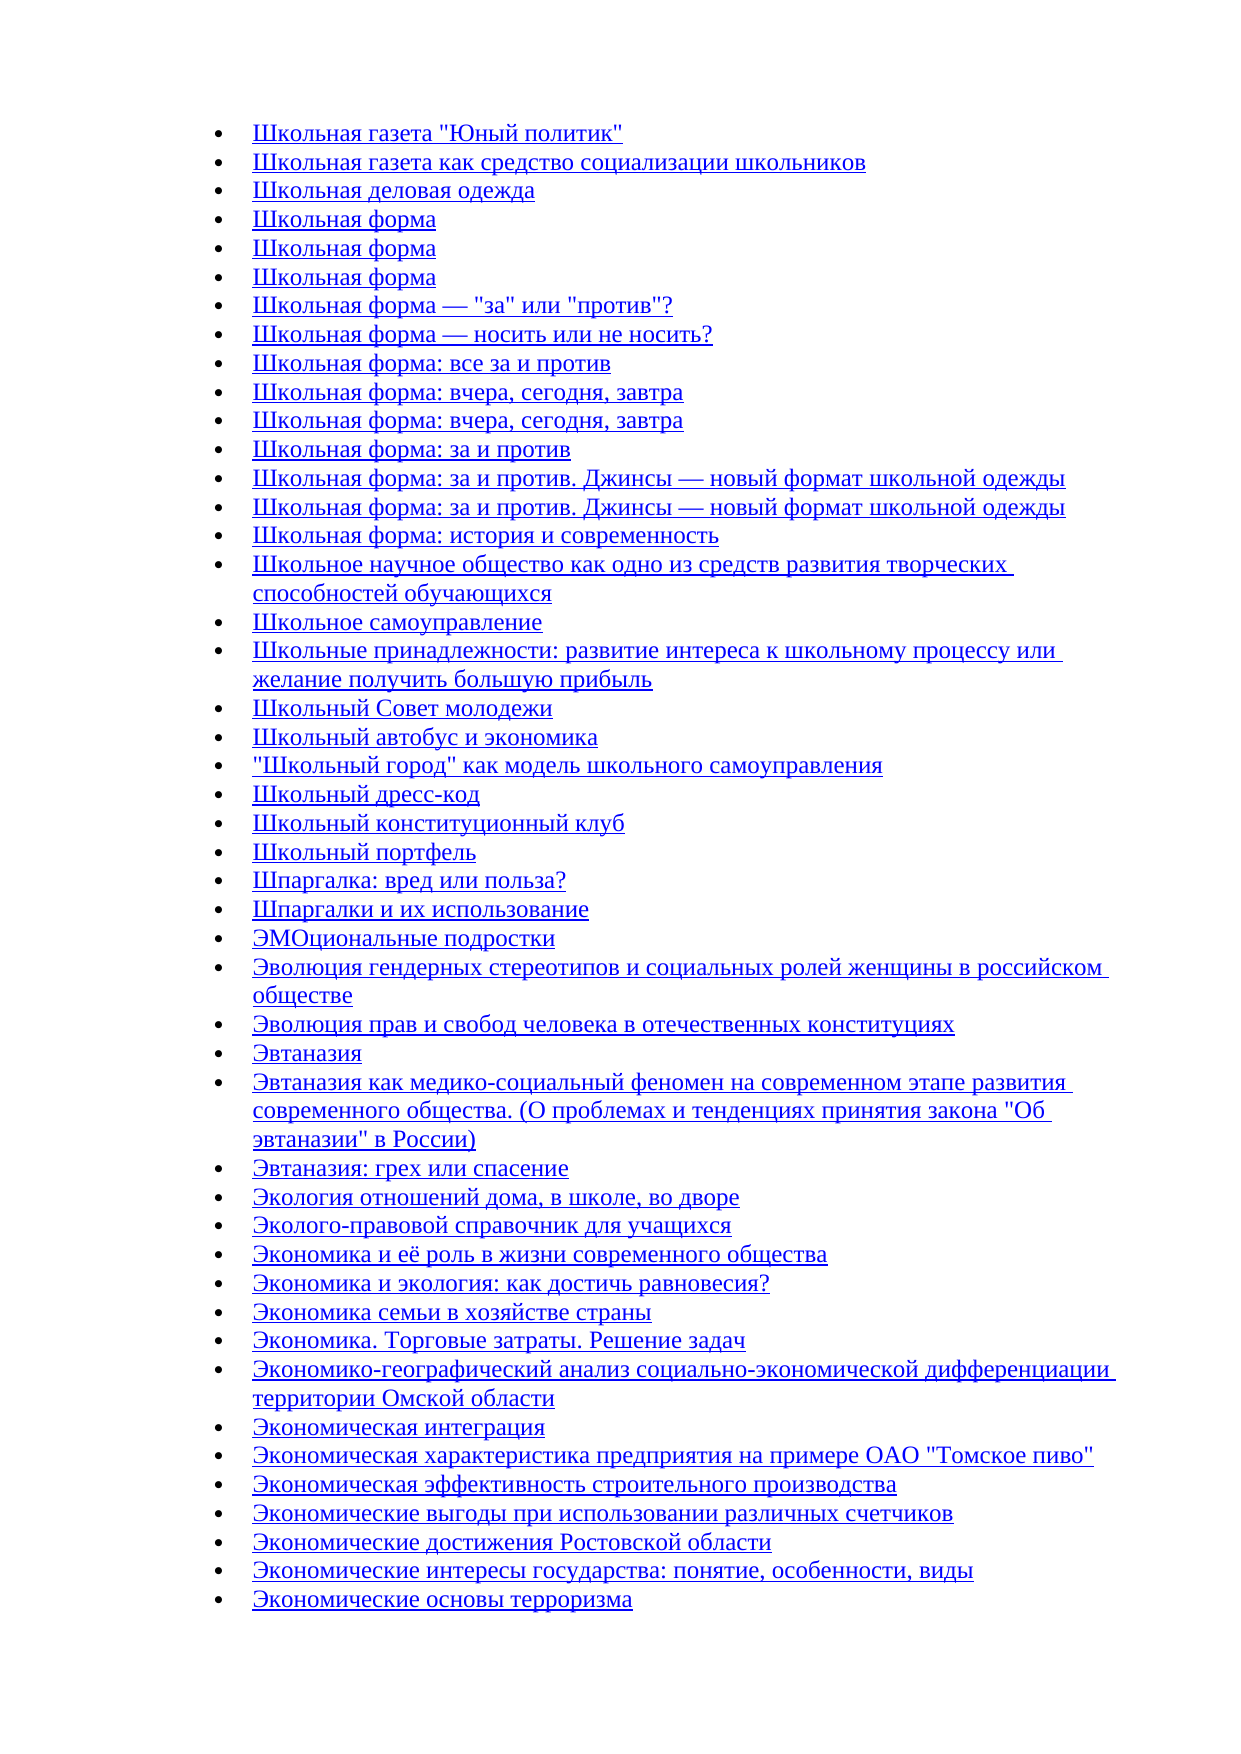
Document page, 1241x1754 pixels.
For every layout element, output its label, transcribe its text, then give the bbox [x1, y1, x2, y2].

list Экология отношений дома, в школе, во дворе [215, 1182, 1152, 1211]
list Школьная форма [215, 262, 1152, 291]
list Эколого-правовой справочник для учащихся [215, 1211, 1152, 1239]
list Экономические выгоды при использовании различных счетчиков [215, 1498, 1152, 1527]
list Школьная форма [215, 204, 1152, 233]
list Экономика и экология: как достичь равновесия? [215, 1268, 1152, 1297]
list Экономика и её роль в жизни современного общества [215, 1239, 1152, 1268]
list Школьное научное общество как одно из средств развития творческих способностей обучающихся [215, 549, 1152, 607]
list Экономика. Торговые затраты. Решение задач [215, 1326, 1152, 1354]
list Шпаргалка: вред или польза? [215, 866, 1152, 894]
list Экономические достижения Ростовской области [215, 1527, 1152, 1556]
list Эвтаназия [215, 1038, 1152, 1067]
list Экономико-географический анализ социально-экономической дифференциации территории Омской области [215, 1354, 1152, 1412]
list Школьная форма [215, 233, 1152, 262]
list Школьная форма — "за" или "против"? [215, 291, 1152, 319]
list Школьное самоуправление [215, 607, 1152, 636]
list Эвтаназия как медико-социальный феномен на современном этапе развития современного общества. (О проблемах и тенденциях принятия закона "Об эвтаназии" в России) [215, 1067, 1152, 1153]
list Школьная форма: история и современность [215, 521, 1152, 549]
list Школьная газета "Юный политик" [215, 118, 1152, 147]
list Экономическая характеристика предприятия на примере ОАО "Томское пиво" [215, 1441, 1152, 1469]
list Экономические основы терроризма [215, 1584, 1152, 1613]
list Школьная форма: за и против. Джинсы — новый формат школьной одежды [215, 492, 1152, 521]
list ЭМОциональные подростки [215, 923, 1152, 952]
list Школьная деловая одежда [215, 176, 1152, 204]
list Эволюция прав и свобод человека в отечественных конституциях [215, 1009, 1152, 1038]
list Школьная форма: за и против. Джинсы — новый формат школьной одежды [215, 463, 1152, 492]
list Экономика семьи в хозяйстве страны [215, 1297, 1152, 1326]
list Экономические интересы государства: понятие, особенности, виды [215, 1556, 1152, 1584]
list Школьный Совет молодежи [215, 693, 1152, 722]
list Экономическая эффективность строительного производства [215, 1469, 1152, 1498]
list "Школьный город" как модель школьного самоуправления [215, 751, 1152, 779]
list Школьная форма — носить или не носить? [215, 319, 1152, 348]
list Школьный портфель [215, 837, 1152, 866]
list Школьная форма: за и против [215, 434, 1152, 463]
list Школьная форма: вчера, сегодня, завтра [215, 406, 1152, 434]
list Школьная форма: все за и против [215, 348, 1152, 377]
list Эвтаназия: грех или спасение [215, 1153, 1152, 1182]
list Школьный автобус и экономика [215, 722, 1152, 751]
list Школьный дресс-код [215, 779, 1152, 808]
list Школьная форма: вчера, сегодня, завтра [215, 377, 1152, 406]
list Экономическая интеграция [215, 1412, 1152, 1441]
list Шпаргалки и их использование [215, 894, 1152, 923]
list Школьная газета как средство социализации школьников [215, 147, 1152, 176]
list Эволюция гендерных стереотипов и социальных ролей женщины в российском обществе [215, 952, 1152, 1009]
list Школьные принадлежности: развитие интереса к школьному процессу или желание получить большую прибыль [215, 636, 1152, 693]
list Школьный конституционный клуб [215, 808, 1152, 837]
